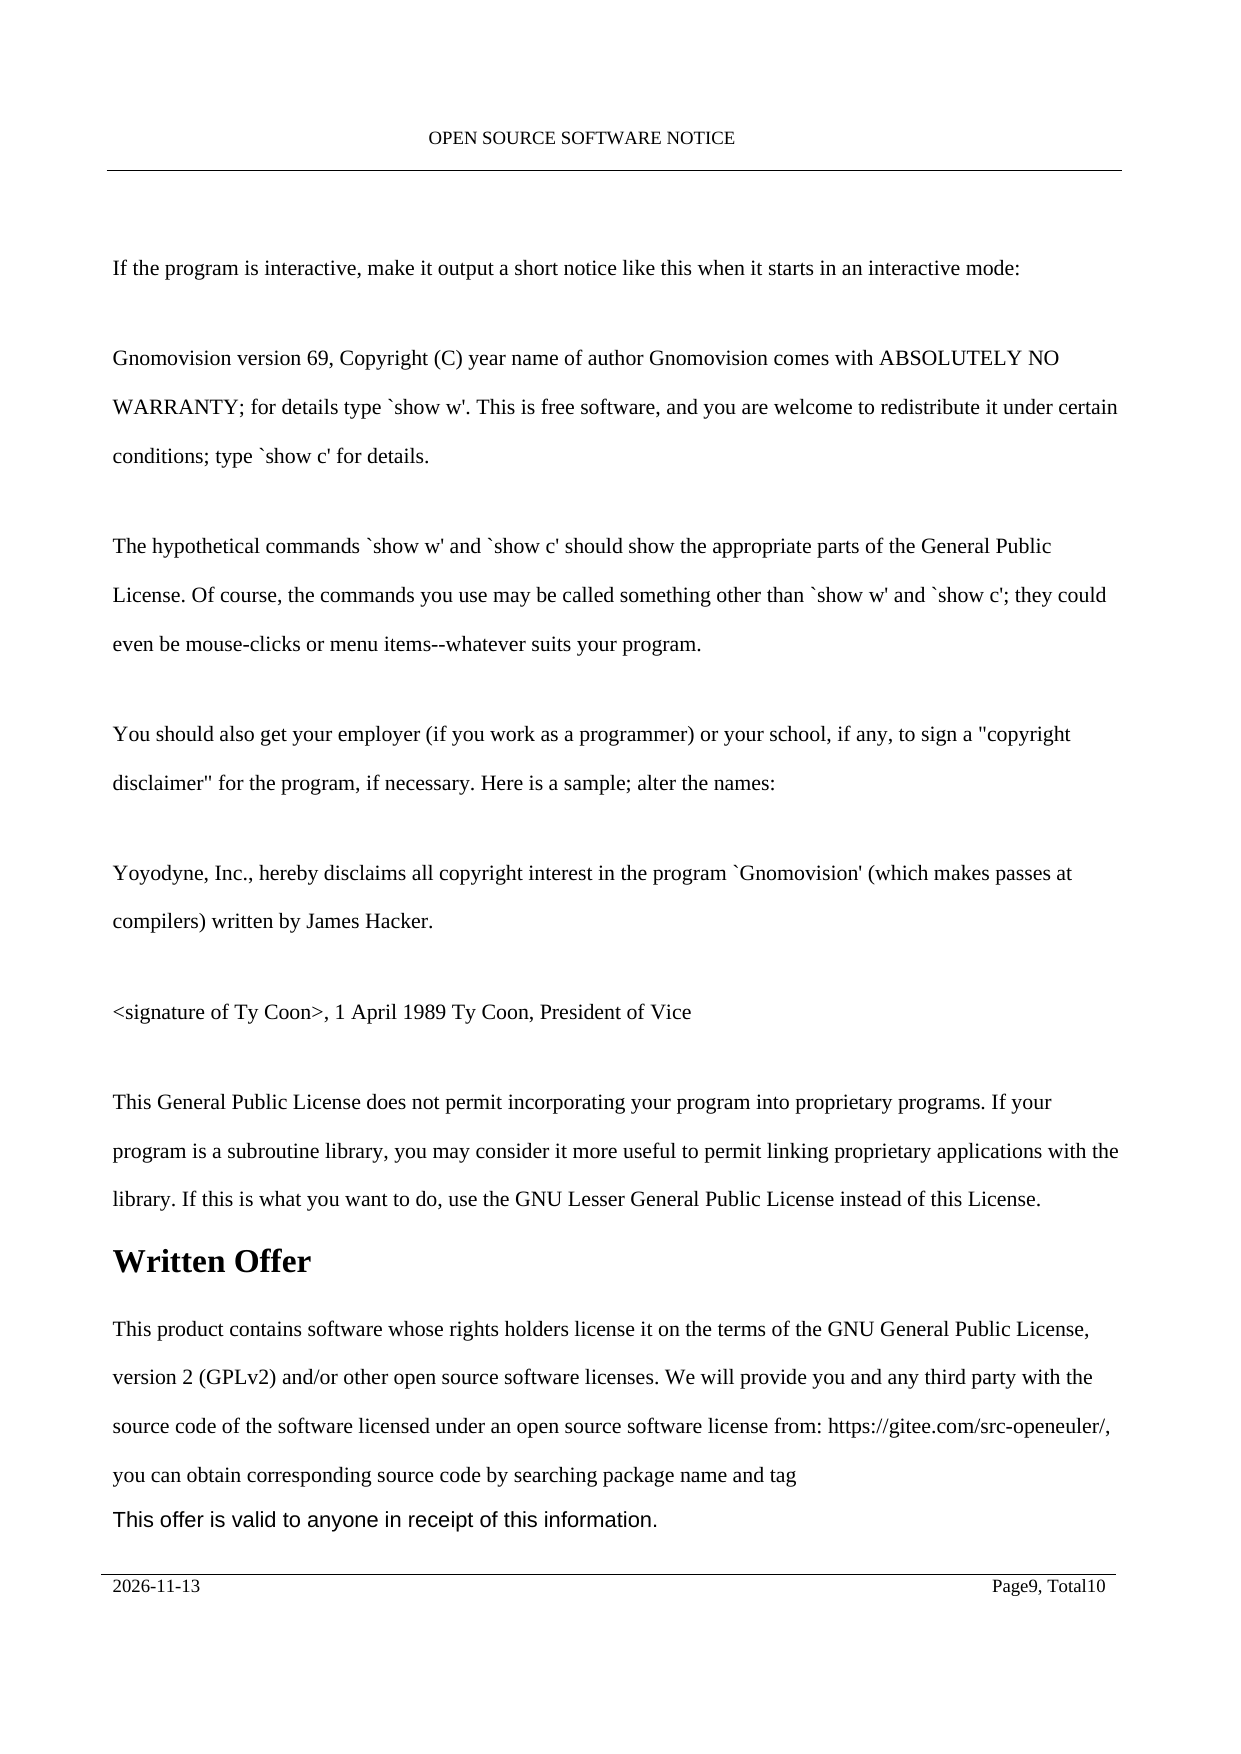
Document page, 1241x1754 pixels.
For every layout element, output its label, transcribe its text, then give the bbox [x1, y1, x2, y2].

text This product contains software whose rights holders license it on the terms of the GNU General Public License, version 2 (GPLv2) and/or other open source software licenses. We will provide you and any third party with the source code of the software licensed under an open source software license from: https://gitee.com/src-openeuler/, you can obtain corresponding source code by searching package name and tag [112, 1312, 1128, 1491]
text Written Offer [112, 1228, 1128, 1293]
text <signature of Ty Coon>, 1 April 1989 Ty Coon, President of Vice [112, 995, 1128, 1027]
text Gnomovision version 69, Copyright (C) year name of author Gnomovision comes with ABSOLUTELY NO WARRANTY; for details type `show w'. This is free software, and you are welcome to redistribute it under certain conditions; type `show c' for details. [112, 342, 1128, 472]
text The hypothetical commands `show w' and `show c' should show the appropriate parts of the General Public License. Of course, the commands you use may be called something other than `show w' and `show c'; they could even be mouse-clicks or menu items--whatever suits your program. [112, 529, 1128, 659]
text This General Public License does not permit incorporating your program into proprietary programs. If your program is a subroutine library, you may consider it more useful to permit linking proprietary applications with the library. If this is what you want to do, use the GNU Lesser General Public License instead of this License. [112, 1085, 1128, 1215]
text If the program is interactive, make it output a short notice like this when it starts in an interactive mode: [112, 251, 1128, 284]
text This offer is valid to anyone in receipt of this information. [112, 1503, 1128, 1536]
text You should also get your employer (if you work as a programmer) or your school, if any, to sign a "copyright disclaimer" for the program, if necessary. Here is a sample; alter the names: [112, 717, 1128, 798]
text Yoyodyne, Inc., hereby disclaims all copyright interest in the program `Gnomovision' (which makes passes at compilers) written by James Hacker. [112, 856, 1128, 937]
